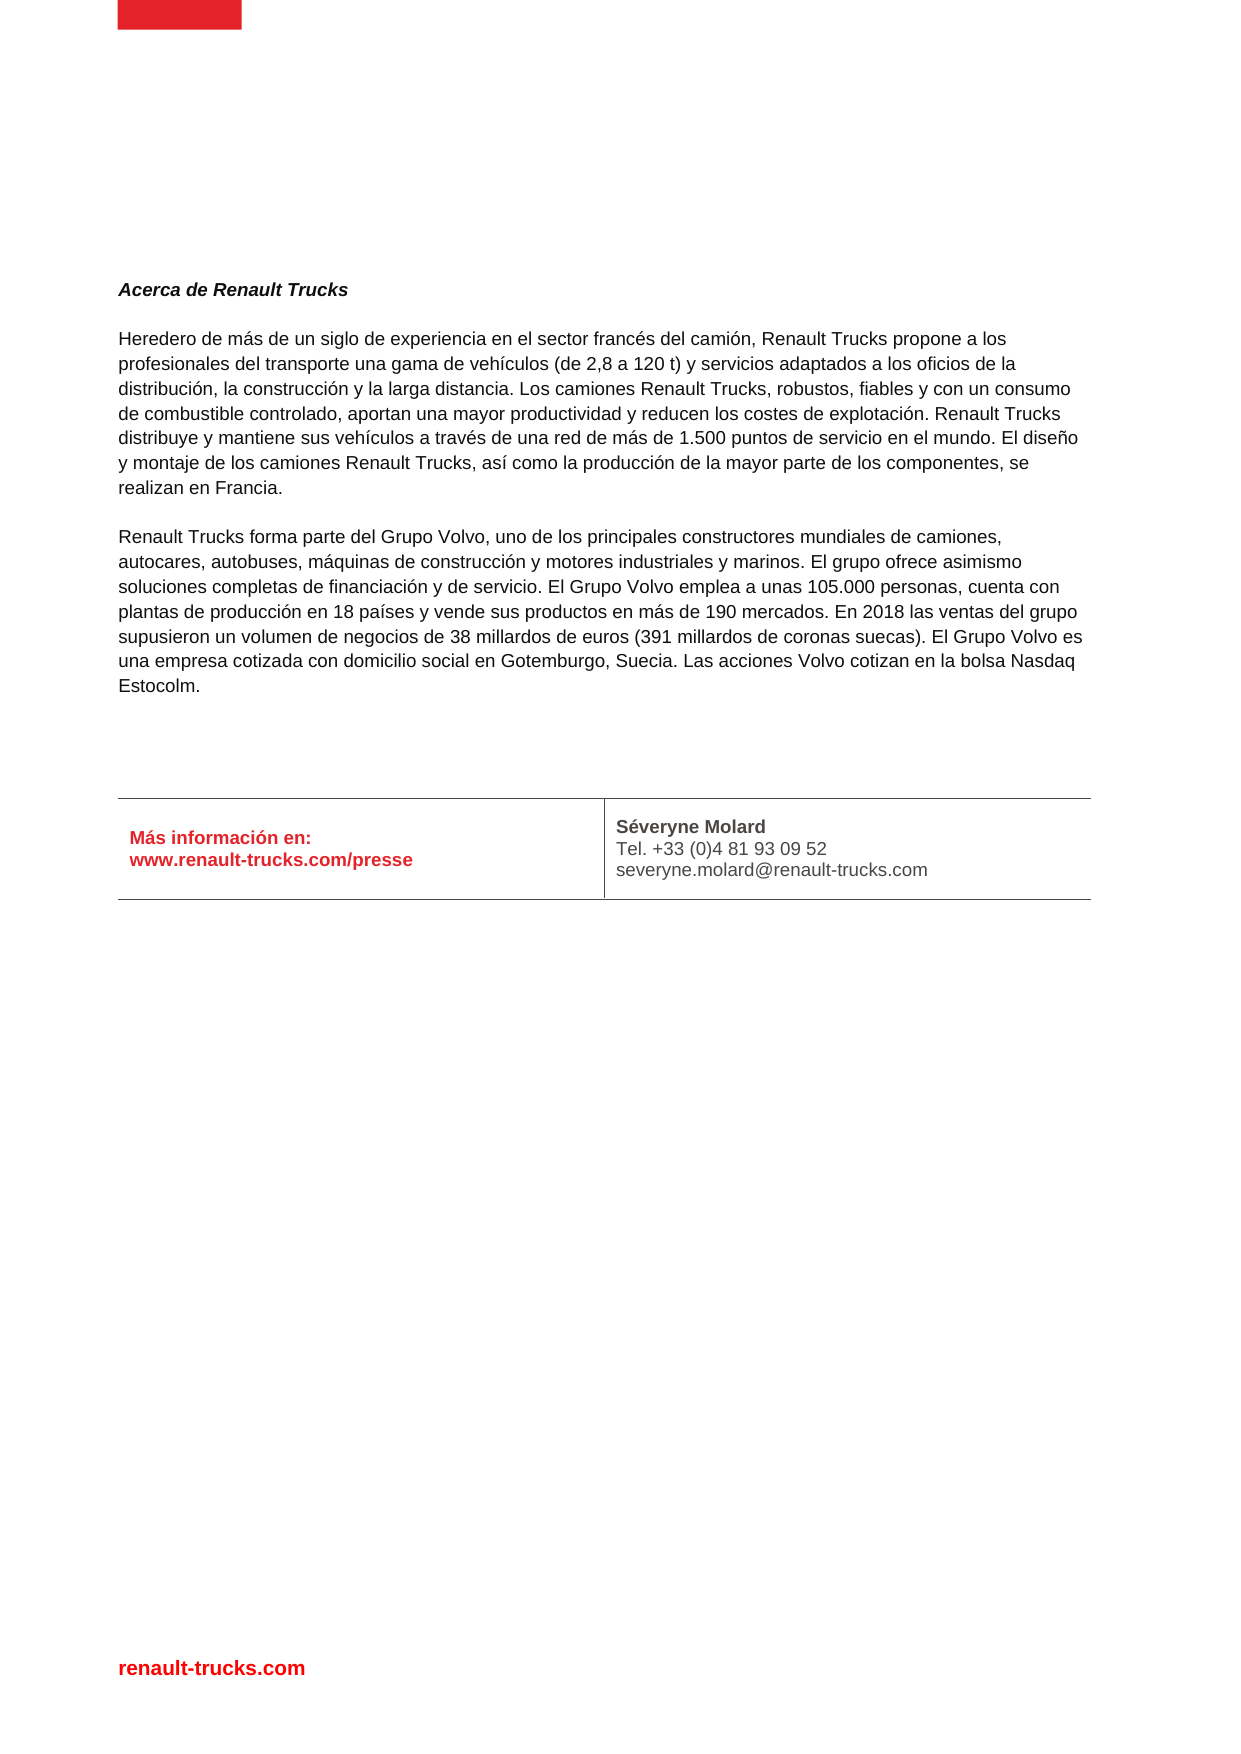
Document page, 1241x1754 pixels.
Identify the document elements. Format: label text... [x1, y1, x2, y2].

text Renault Trucks forma parte del Grupo Volvo, uno de los principales constructores mundiales de camiones, [118, 526, 1093, 548]
table_header Séveryne Molard Tel. +33 (0)4 81 93 09 52 severyne.molard@renault-trucks.com [605, 799, 1091, 898]
text Acerca de Renault Trucks [118, 278, 1093, 300]
table_header Más información en: www.renault-trucks.com/presse [118, 799, 604, 898]
text realizan en Francia. [118, 477, 1093, 498]
text Heredero de más de un siglo de experiencia en el sector francés del camión, Renault Trucks propone a los profesionales del transporte una gama de vehículos (de 2,8 a 120 t) y servicios adaptados a los oficios de la distribución, la construcción y la larga distancia. Los camiones Renault Trucks, robustos, fiables y con un consumo de combustible controlado, aportan una mayor productividad y reducen los costes de explotación. Renault Trucks distribuye y mantiene sus vehículos a través de una red de más de 1.500 puntos de servicio en el mundo. El diseño y montaje de los camiones Renault Trucks, así como la producción de la mayor parte de los componentes, se [118, 328, 1093, 473]
text autocares, autobuses, máquinas de construcción y motores industriales y marinos. El grupo ofrece asimismo soluciones completas de financiación y de servicio. El Grupo Volvo emplea a unas 105.000 personas, cuenta con plantas de producción en 18 países y vende sus productos en más de 190 mercados. En 2018 las ventas del grupo supusieron un volumen de negocios de 38 millardos de euros (391 millardos de coronas suecas). El Grupo Volvo es una empresa cotizada con domicilio social en Gotemburgo, Suecia. Las acciones Volvo cotizan en la bolsa Nasdaq Estocolm. [118, 551, 1093, 697]
